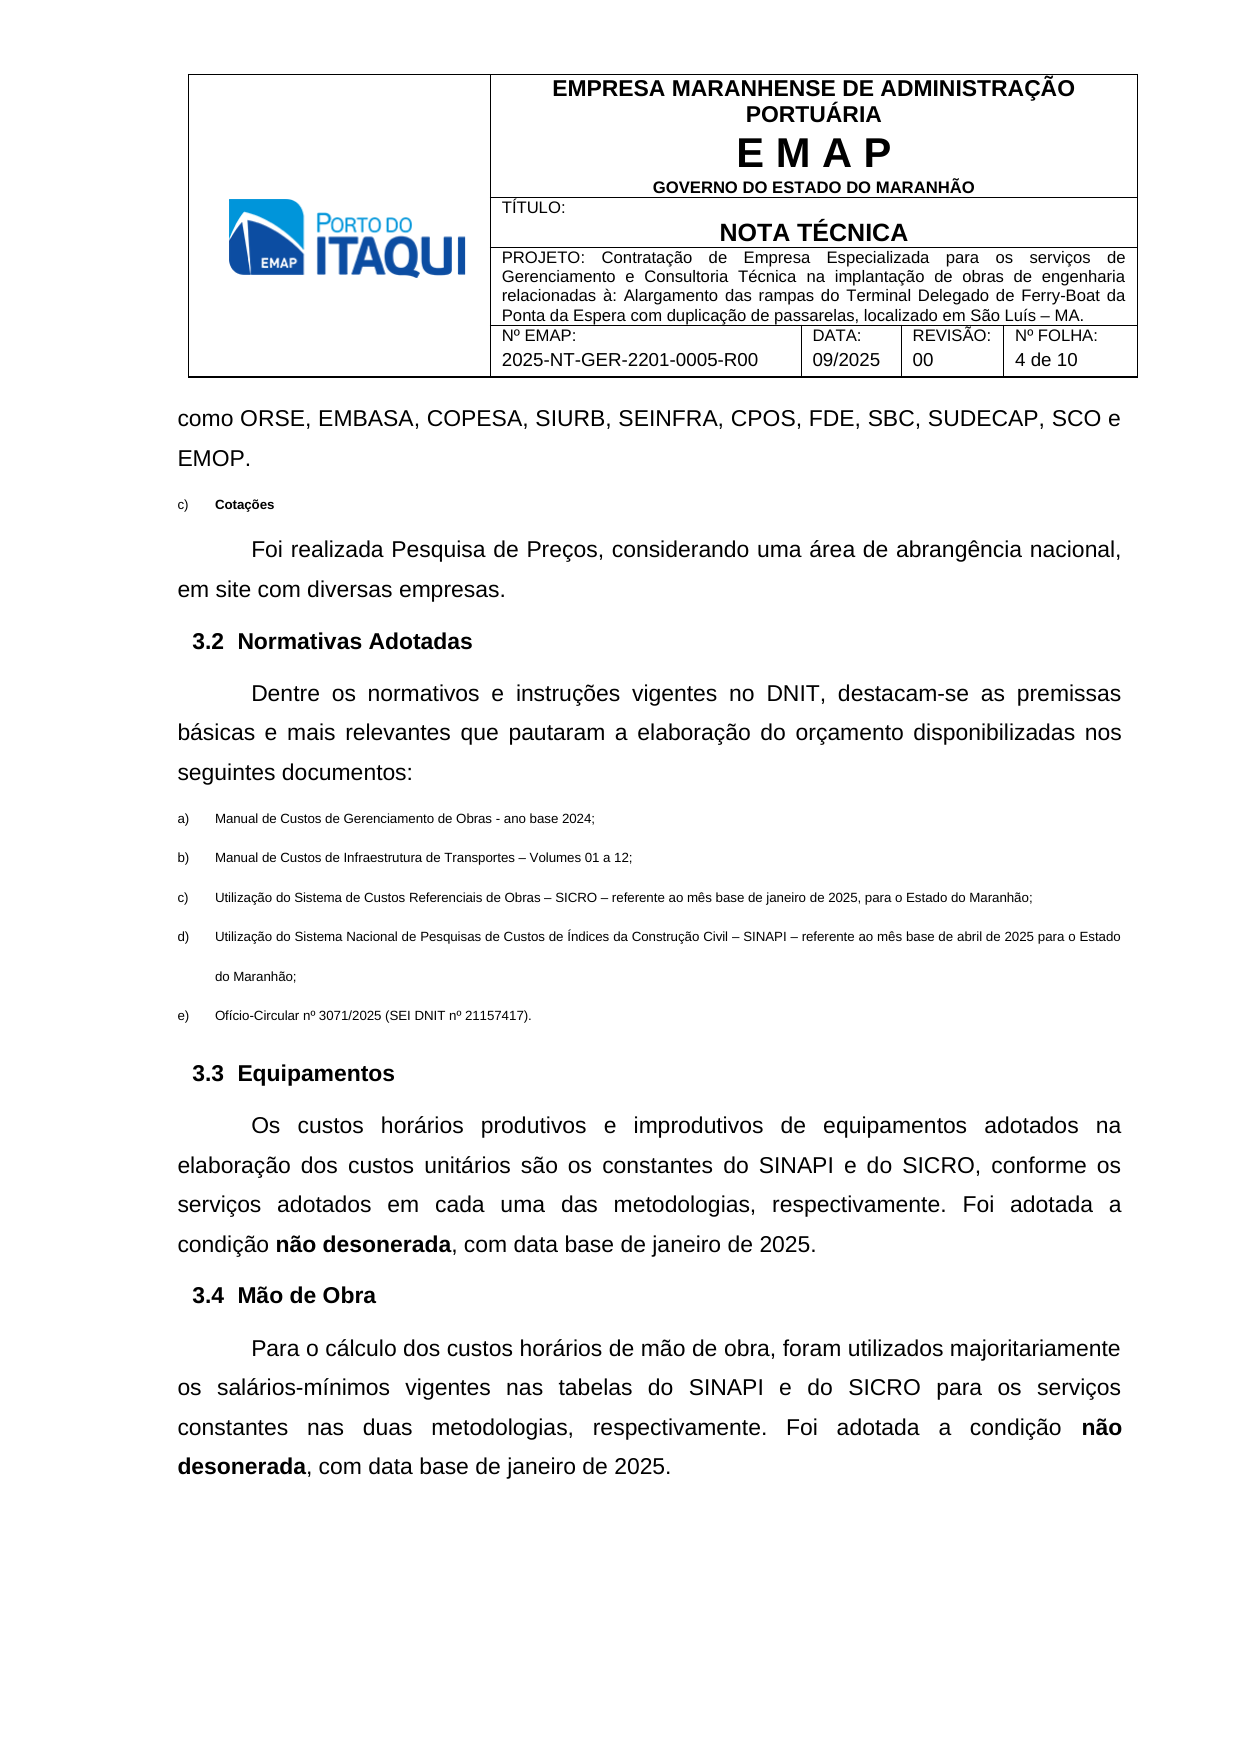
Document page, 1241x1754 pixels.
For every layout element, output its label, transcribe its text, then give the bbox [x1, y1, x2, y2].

list Manual de Custos de Infraestrutura de Transportes – Volumes 01 a 12; [177, 850, 1122, 877]
list Utilização do Sistema de Custos Referenciais de Obras – SICRO – referente ao mês base de janeiro de 2025, para o Estado do Maranhão; [177, 890, 1122, 916]
list Manual de Custos de Gerenciamento de Obras - ano base 2024; [177, 811, 1122, 837]
subtitle Equipamentos [192, 1060, 1116, 1086]
subtitle Mão de Obra [192, 1282, 1116, 1309]
list Utilização do Sistema Nacional de Pesquisas de Custos de Índices da Construção Civil – SINAPI – referente ao mês base de abril de 2025 para o Estado do Maranhão; [177, 929, 1122, 995]
subtitle Normativas Adotadas [192, 628, 1116, 654]
list Ofício-Circular nº 3071/2025 (SEI DNIT nº 21157417). [177, 1008, 1122, 1034]
picture [229, 199, 465, 278]
text Foi realizada Pesquisa de Preços, considerando uma área de abrangência nacional, em site com diversas empresas. [177, 536, 1122, 602]
text Cotações [177, 497, 1122, 523]
text Para o cálculo dos custos horários de mão de obra, foram utilizados majoritariamente os salários-mínimos vigentes nas tabelas do SINAPI e do SICRO para os serviços constantes nas duas metodologias, respectivamente. Foi adotada a condição não desonerada, com data base de janeiro de 2025. [177, 1334, 1122, 1479]
text Dentre os normativos e instruções vigentes no DNIT, destacam-se as premissas básicas e mais relevantes que pautaram a elaboração do orçamento disponibilizadas nos seguintes documentos: [177, 680, 1122, 785]
text Os custos horários produtivos e improdutivos de equipamentos adotados na elaboração dos custos unitários são os constantes do SINAPI e do SICRO, conforme os serviços adotados em cada uma das metodologias, respectivamente. Foi adotada a condição não desonerada, com data base de janeiro de 2025. [177, 1112, 1122, 1257]
